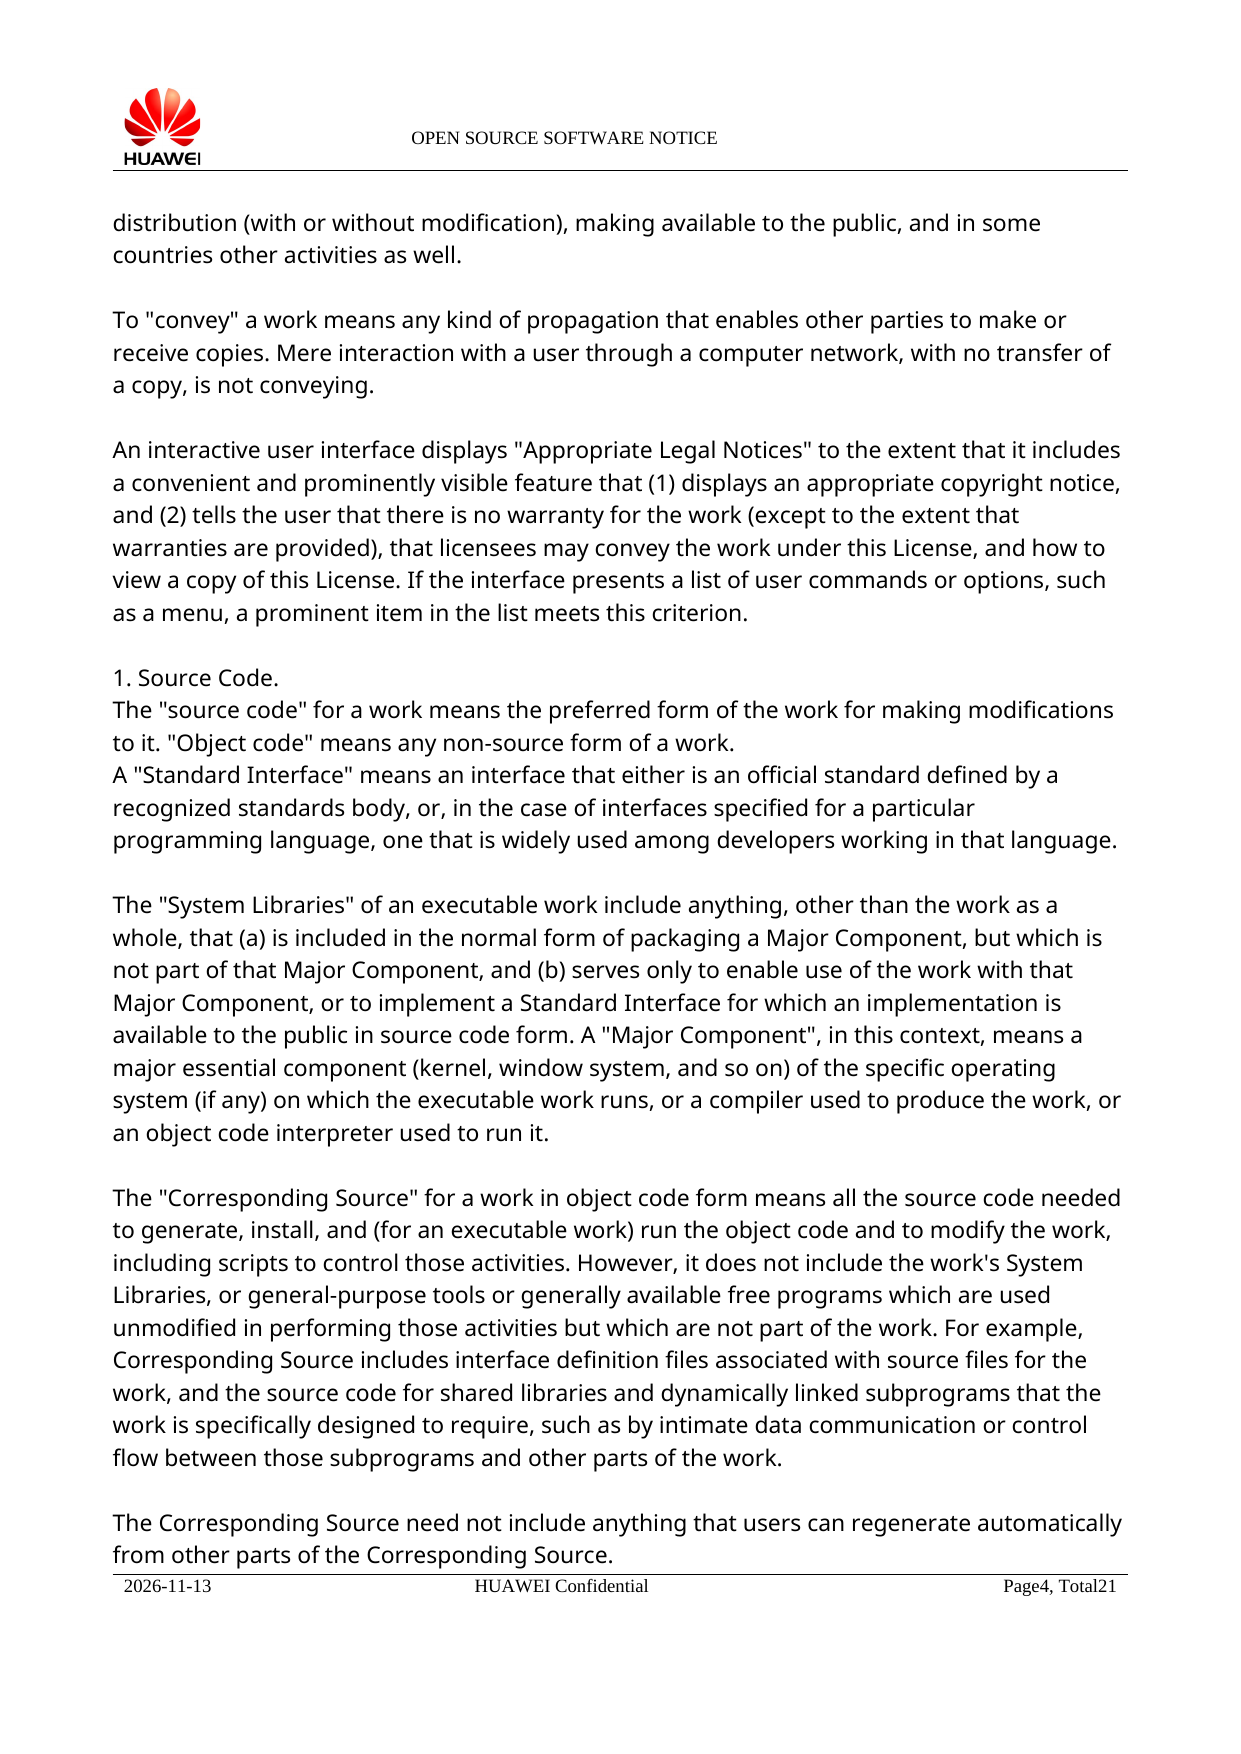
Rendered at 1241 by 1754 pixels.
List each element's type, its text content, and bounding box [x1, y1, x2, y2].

picture [124, 88, 201, 165]
text The "Corresponding Source" for a work in object code form means all the source code needed to generate, install, and (for an executable work) run the object code and to modify the work, including scripts to control those activities. However, it does not include the work's System Libraries, or general-purpose tools or generally available free programs which are used unmodified in performing those activities but which are not part of the work. For example, Corresponding Source includes interface definition files associated with source files for the work, and the source code for shared libraries and dynamically linked subprograms that the work is specifically designed to require, such as by intimate data communication or control flow between those subprograms and other parts of the work. [112, 1181, 1128, 1474]
text To "convey" a work means any kind of propagation that enables other parties to make or receive copies. Mere interaction with a user through a computer network, with no transfer of a copy, is not conveying. [112, 304, 1128, 401]
text A "Standard Interface" means an interface that either is an official standard defined by a recognized standards body, or, in the case of interfaces specified for a particular programming language, one that is widely used among developers working in that language. [112, 759, 1128, 856]
text An interactive user interface displays "Appropriate Legal Notices" to the extent that it includes a convenient and prominently visible feature that (1) displays an appropriate copyright notice, and (2) tells the user that there is no warranty for the work (except to the extent that warranties are provided), that licensees may convey the work under this License, and how to view a copy of this License. If the interface presents a list of user commands or options, such as a menu, a prominent item in the list meets this criterion. [112, 434, 1128, 629]
text The "source code" for a work means the preferred form of the work for making modifications to it. "Object code" means any non-source form of a work. [112, 694, 1128, 759]
text The Corresponding Source need not include anything that users can regenerate automatically from other parts of the Corresponding Source. [112, 1506, 1128, 1571]
text 1. Source Code. [112, 661, 1128, 694]
text The "System Libraries" of an executable work include anything, other than the work as a whole, that (a) is included in the normal form of packaging a Major Component, but which is not part of that Major Component, and (b) serves only to enable use of the work with that Major Component, or to implement a Standard Interface for which an implementation is available to the public in source code form. A "Major Component", in this context, means a major essential component (kernel, window system, and so on) of the specific operating system (if any) on which the executable work runs, or a compiler used to produce the work, or an object code interpreter used to run it. [112, 889, 1128, 1149]
